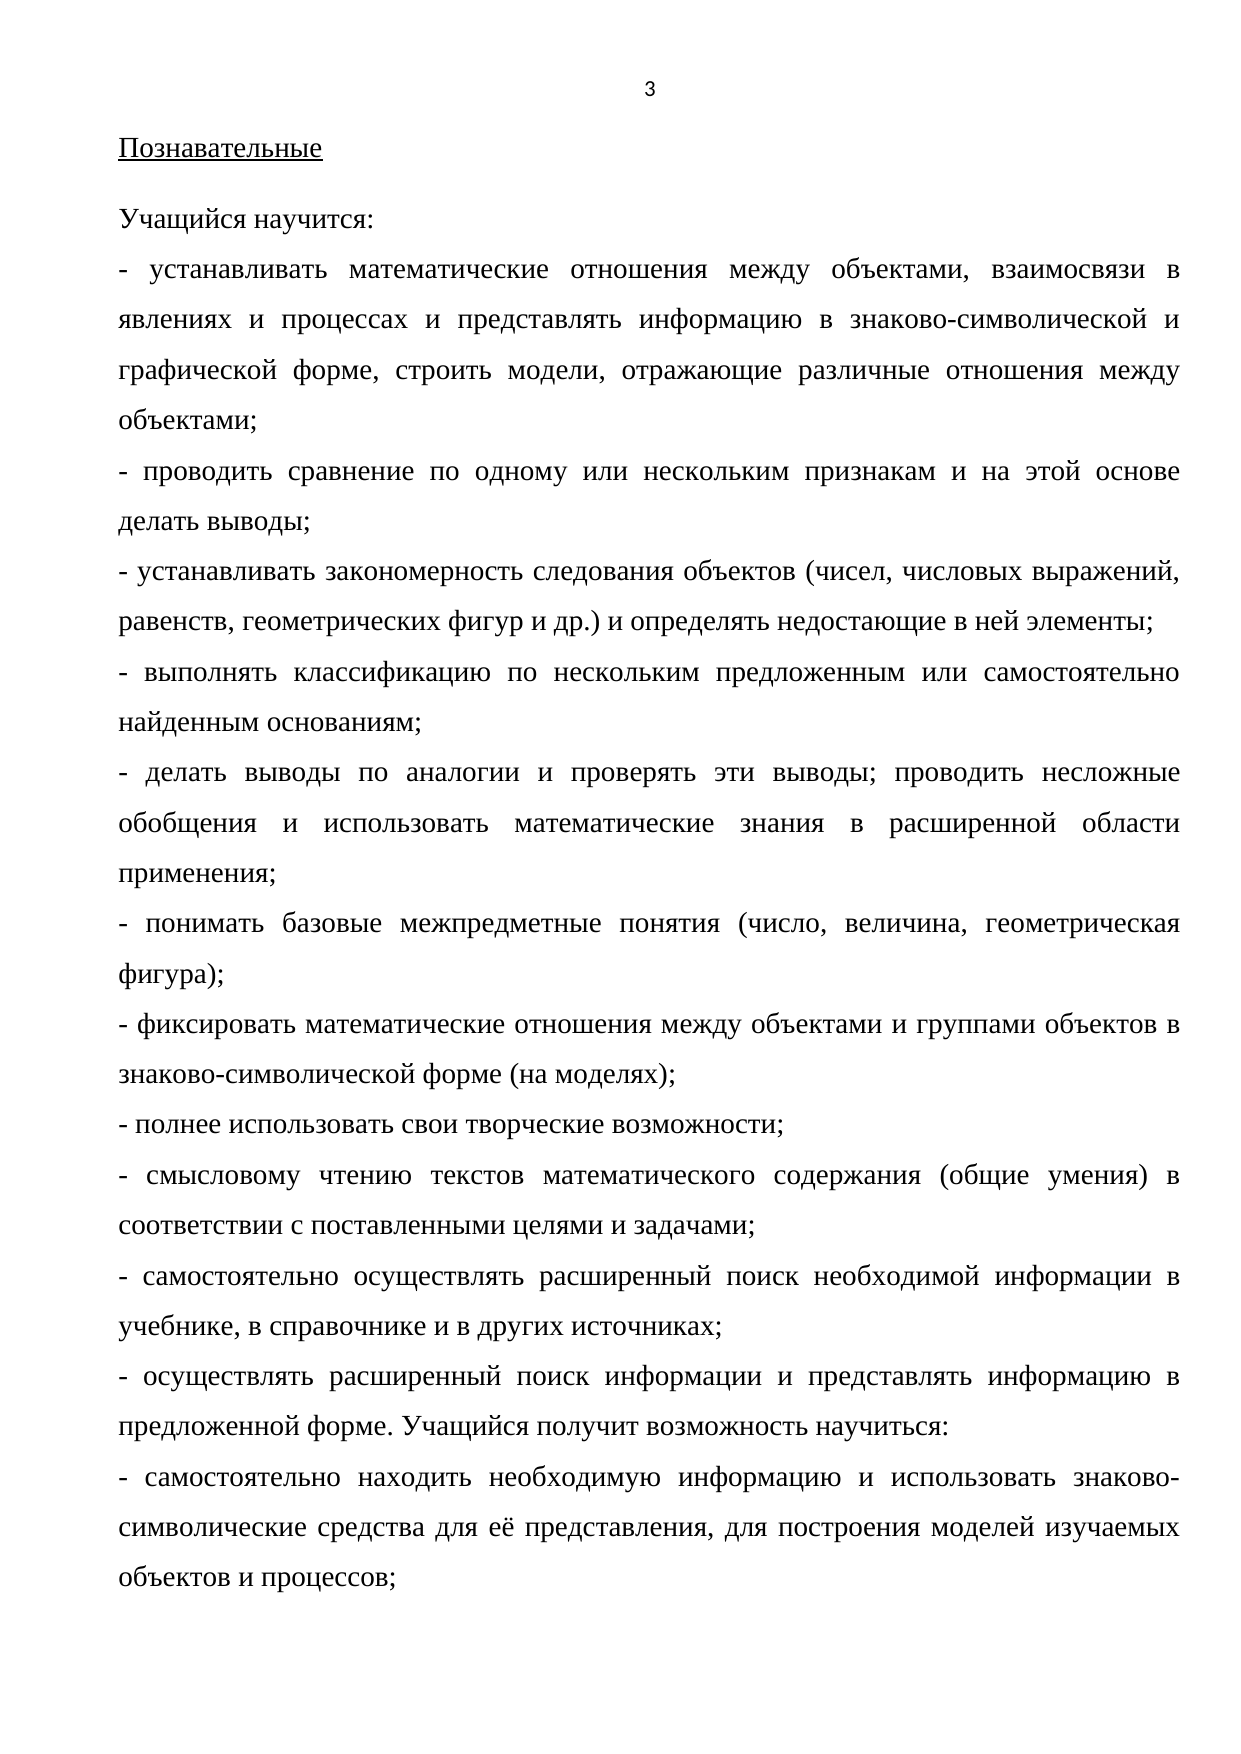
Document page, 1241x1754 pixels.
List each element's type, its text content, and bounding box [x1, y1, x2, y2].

text - понимать базовые межпредметные понятия (число, величина, геометрическая фигура); [118, 905, 1181, 989]
text Учащийся научится: [118, 201, 1181, 234]
text - фиксировать математические отношения между объектами и группами объектов в знаково-символической форме (на моделях); [118, 1006, 1181, 1090]
text - самостоятельно находить необходимую информацию и использовать знаково-символические средства для её представления, для построения моделей изучаемых объектов и процессов; [118, 1459, 1181, 1593]
text - самостоятельно осуществлять расширенный поиск необходимой информации в учебнике, в справочнике и в других источниках; [118, 1258, 1181, 1341]
text Познавательные [118, 130, 1181, 163]
text - устанавливать закономерность следования объектов (чисел, числовых выражений, равенств, геометрических фигур и др.) и определять недостающие в ней элементы; [118, 553, 1181, 637]
text - осуществлять расширенный поиск информации и представлять информацию в предложенной форме. Учащийся получит возможность научиться: [118, 1358, 1181, 1442]
text - проводить сравнение по одному или нескольким признакам и на этой основе делать выводы; [118, 453, 1181, 536]
text - полнее использовать свои творческие возможности; [118, 1107, 1181, 1140]
text - выполнять классификацию по нескольким предложенным или самостоятельно найденным основаниям; [118, 654, 1181, 738]
text - устанавливать математические отношения между объектами, взаимосвязи в явлениях и процессах и представлять информацию в знаково-символической и графической форме, строить модели, отражающие различные отношения между объектами; [118, 251, 1181, 436]
text - смысловому чтению текстов математического содержания (общие умения) в соответствии с поставленными целями и задачами; [118, 1157, 1181, 1241]
text - делать выводы по аналогии и проверять эти выводы; проводить несложные обобщения и использовать математические знания в расширенной области применения; [118, 754, 1181, 889]
